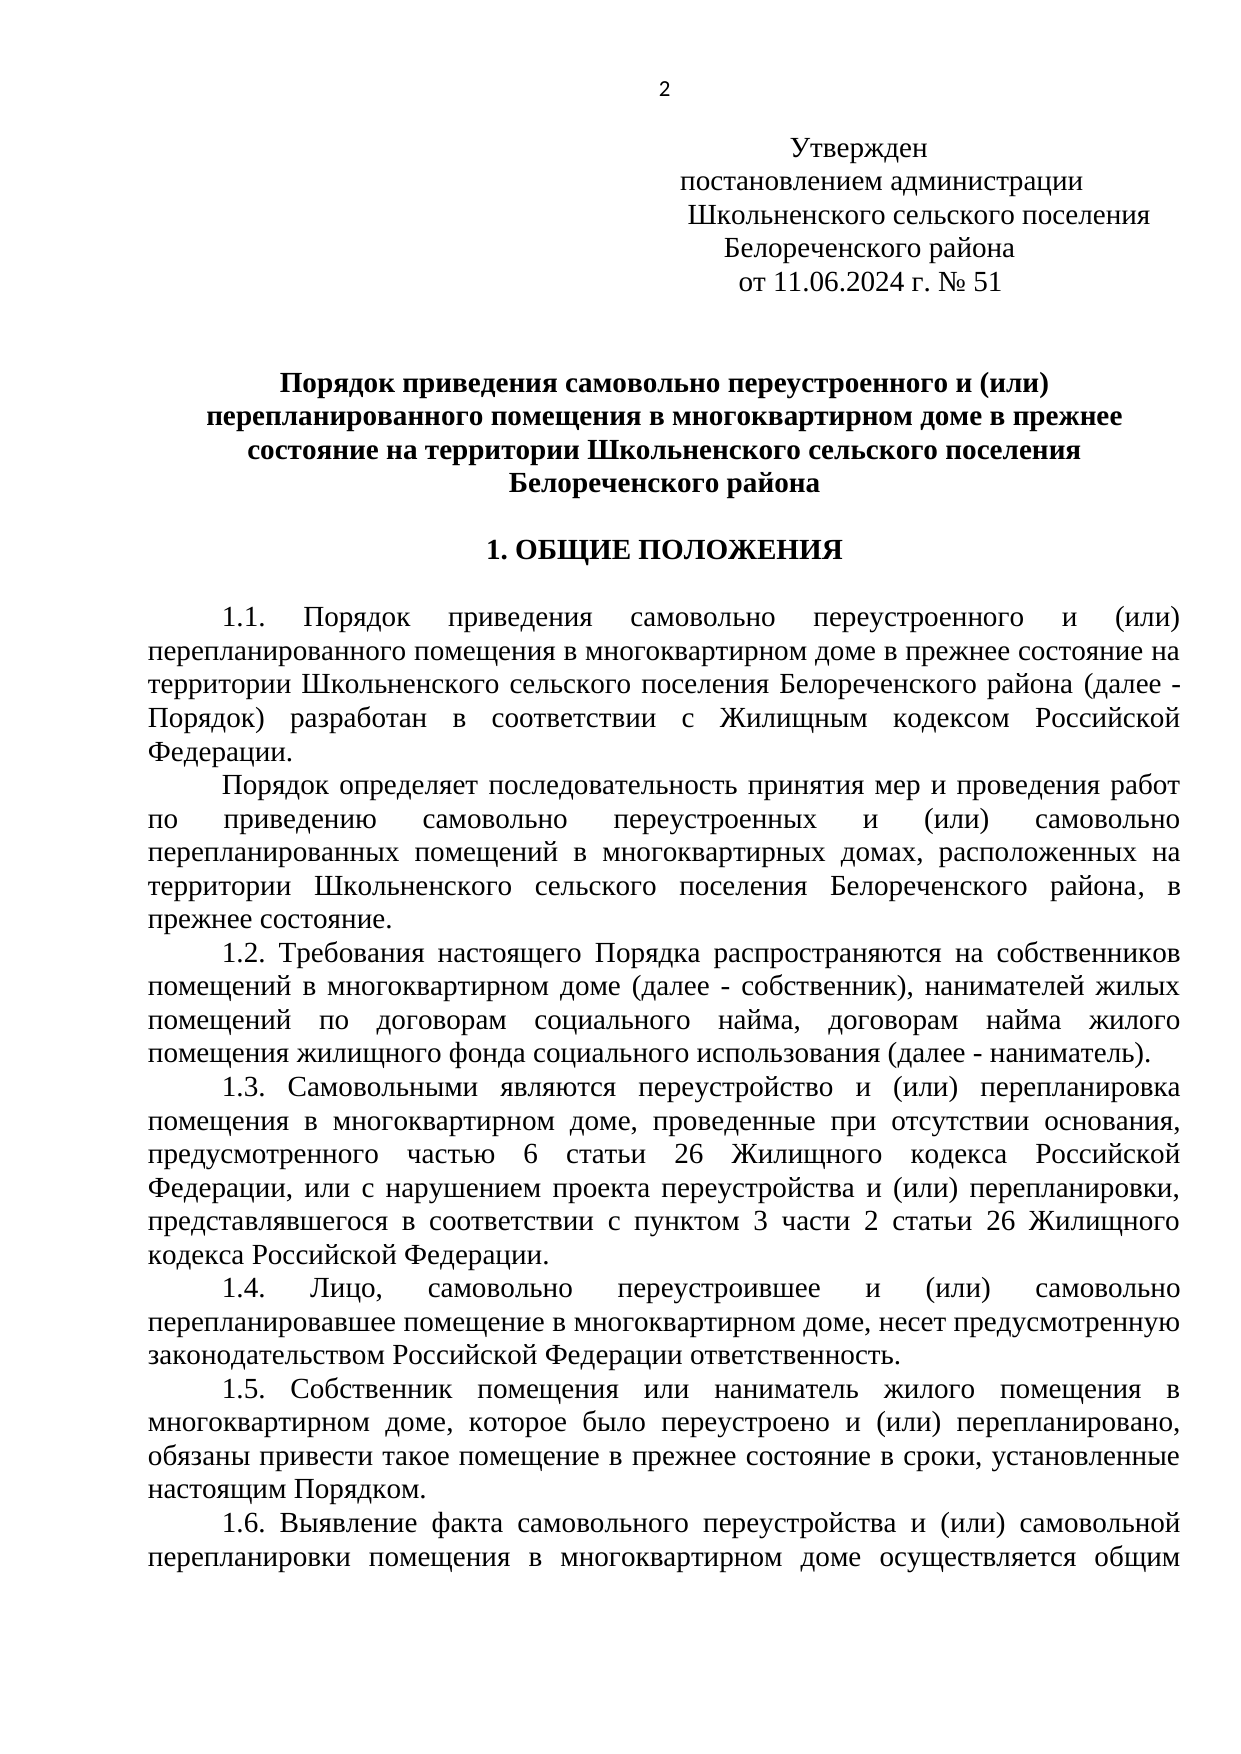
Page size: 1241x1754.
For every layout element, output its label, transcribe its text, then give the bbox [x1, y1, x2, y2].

text 1.5. Собственник помещения или наниматель жилого помещения в многоквартирном доме, которое было переустроено и (или) перепланировано, обязаны привести такое помещение в прежнее состояние в сроки, установленные настоящим Порядком. [148, 1371, 1181, 1505]
text Утвержден [148, 130, 1181, 163]
text Школьненского сельского поселения [148, 197, 1181, 231]
text 1.1. Порядок приведения самовольно переустроенного и (или) перепланированного помещения в многоквартирном доме в прежнее состояние на территории Школьненского сельского поселения Белореченского района (далее - Порядок) разработан в соответствии с Жилищным кодексом Российской Федерации. [148, 599, 1181, 767]
text постановлением администрации [148, 163, 1181, 197]
text Порядок определяет последовательность принятия мер и проведения работ по приведению самовольно переустроенных и (или) самовольно перепланированных помещений в многоквартирных домах, расположенных на территории Школьненского сельского поселения Белореченского района, в прежнее состояние. [148, 767, 1181, 935]
text Белореченского района [148, 465, 1181, 499]
text 1. ОБЩИЕ ПОЛОЖЕНИЯ [148, 532, 1181, 566]
text Белореченского района [148, 231, 1181, 264]
text 1.2. Требования настоящего Порядка распространяются на собственников помещений в многоквартирном доме (далее - собственник), нанимателей жилых помещений по договорам социального найма, договорам найма жилого помещения жилищного фонда социального использования (далее - наниматель). [148, 935, 1181, 1069]
text Порядок приведения самовольно переустроенного и (или) перепланированного помещения в многоквартирном доме в прежнее состояние на территории Школьненского сельского поселения [148, 365, 1181, 465]
text 1.4. Лицо, самовольно переустроившее и (или) самовольно перепланировавшее помещение в многоквартирном доме, несет предусмотренную законодательством Российской Федерации ответственность. [148, 1270, 1181, 1371]
text 1.3. Самовольными являются переустройство и (или) перепланировка помещения в многоквартирном доме, проведенные при отсутствии основания, предусмотренного частью 6 статьи 26 Жилищного кодекса Российской Федерации, или с нарушением проекта переустройства и (или) перепланировки, представлявшегося в соответствии с пунктом 3 части 2 статьи 26 Жилищного кодекса Российской Федерации. [148, 1069, 1181, 1270]
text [148, 1505, 1181, 1572]
text от 11.06.2024 г. № 51 [148, 264, 1181, 298]
